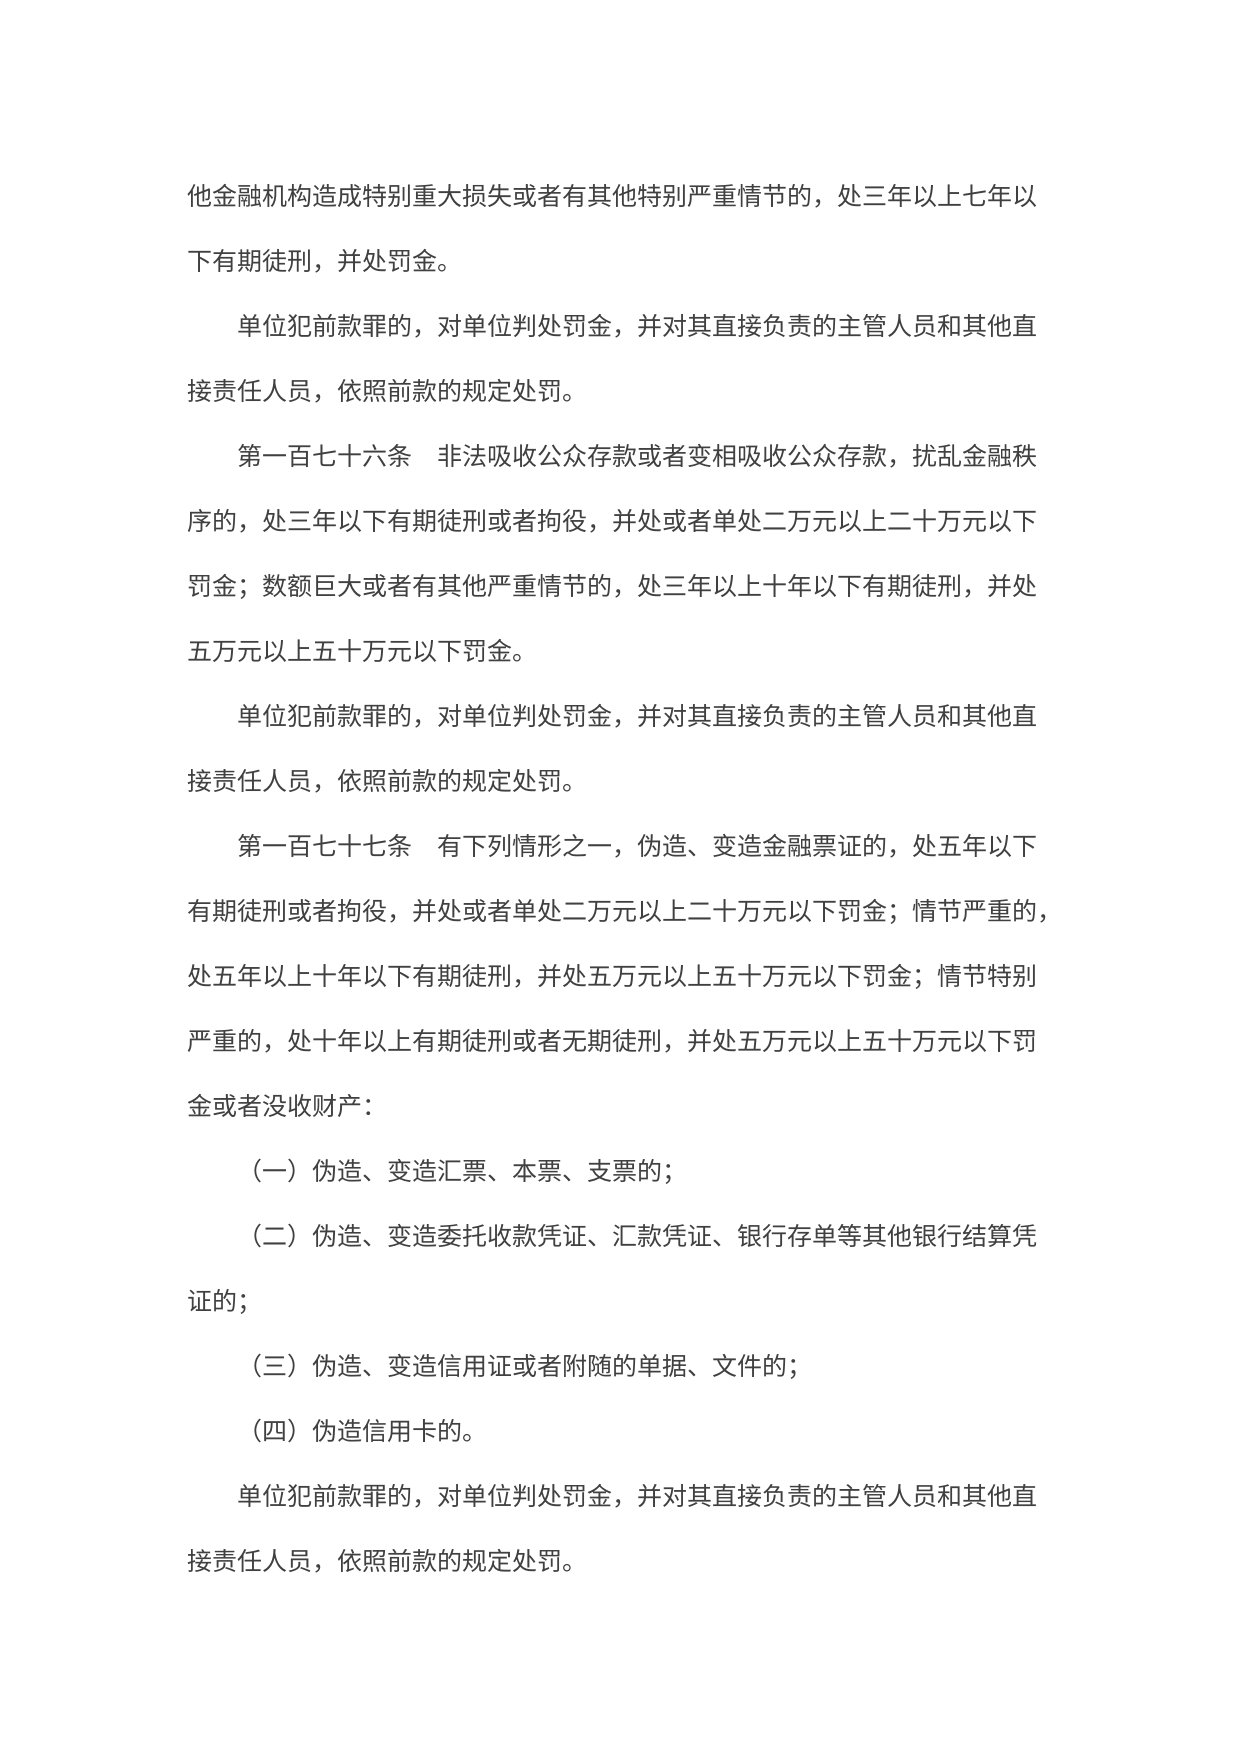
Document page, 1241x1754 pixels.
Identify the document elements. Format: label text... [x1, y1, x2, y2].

text （二）伪造、变造委托收款凭证、汇款凭证、银行存单等其他银行结算凭证的； [187, 1202, 1053, 1332]
text 单位犯前款罪的，对单位判处罚金，并对其直接负责的主管人员和其他直接责任人员，依照前款的规定处罚。 [187, 682, 1053, 812]
text 第一百七十七条 有下列情形之一，伪造、变造金融票证的，处五年以下有期徒刑或者拘役，并处或者单处二万元以上二十万元以下罚金；情节严重的，处五年以上十年以下有期徒刑，并处五万元以上五十万元以下罚金；情节特别严重的，处十年以上有期徒刑或者无期徒刑，并处五万元以上五十万元以下罚金或者没收财产： [187, 812, 1053, 1137]
text （三）伪造、变造信用证或者附随的单据、文件的； [187, 1332, 1053, 1397]
text （一）伪造、变造汇票、本票、支票的； [187, 1137, 1053, 1202]
text 单位犯前款罪的，对单位判处罚金，并对其直接负责的主管人员和其他直接责任人员，依照前款的规定处罚。 [187, 1462, 1053, 1592]
text 第一百七十六条 非法吸收公众存款或者变相吸收公众存款，扰乱金融秩序的，处三年以下有期徒刑或者拘役，并处或者单处二万元以上二十万元以下罚金；数额巨大或者有其他严重情节的，处三年以上十年以下有期徒刑，并处五万元以上五十万元以下罚金。 [187, 422, 1053, 682]
text （四）伪造信用卡的。 [187, 1397, 1053, 1462]
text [187, 162, 1053, 292]
text 单位犯前款罪的，对单位判处罚金，并对其直接负责的主管人员和其他直接责任人员，依照前款的规定处罚。 [187, 292, 1053, 422]
